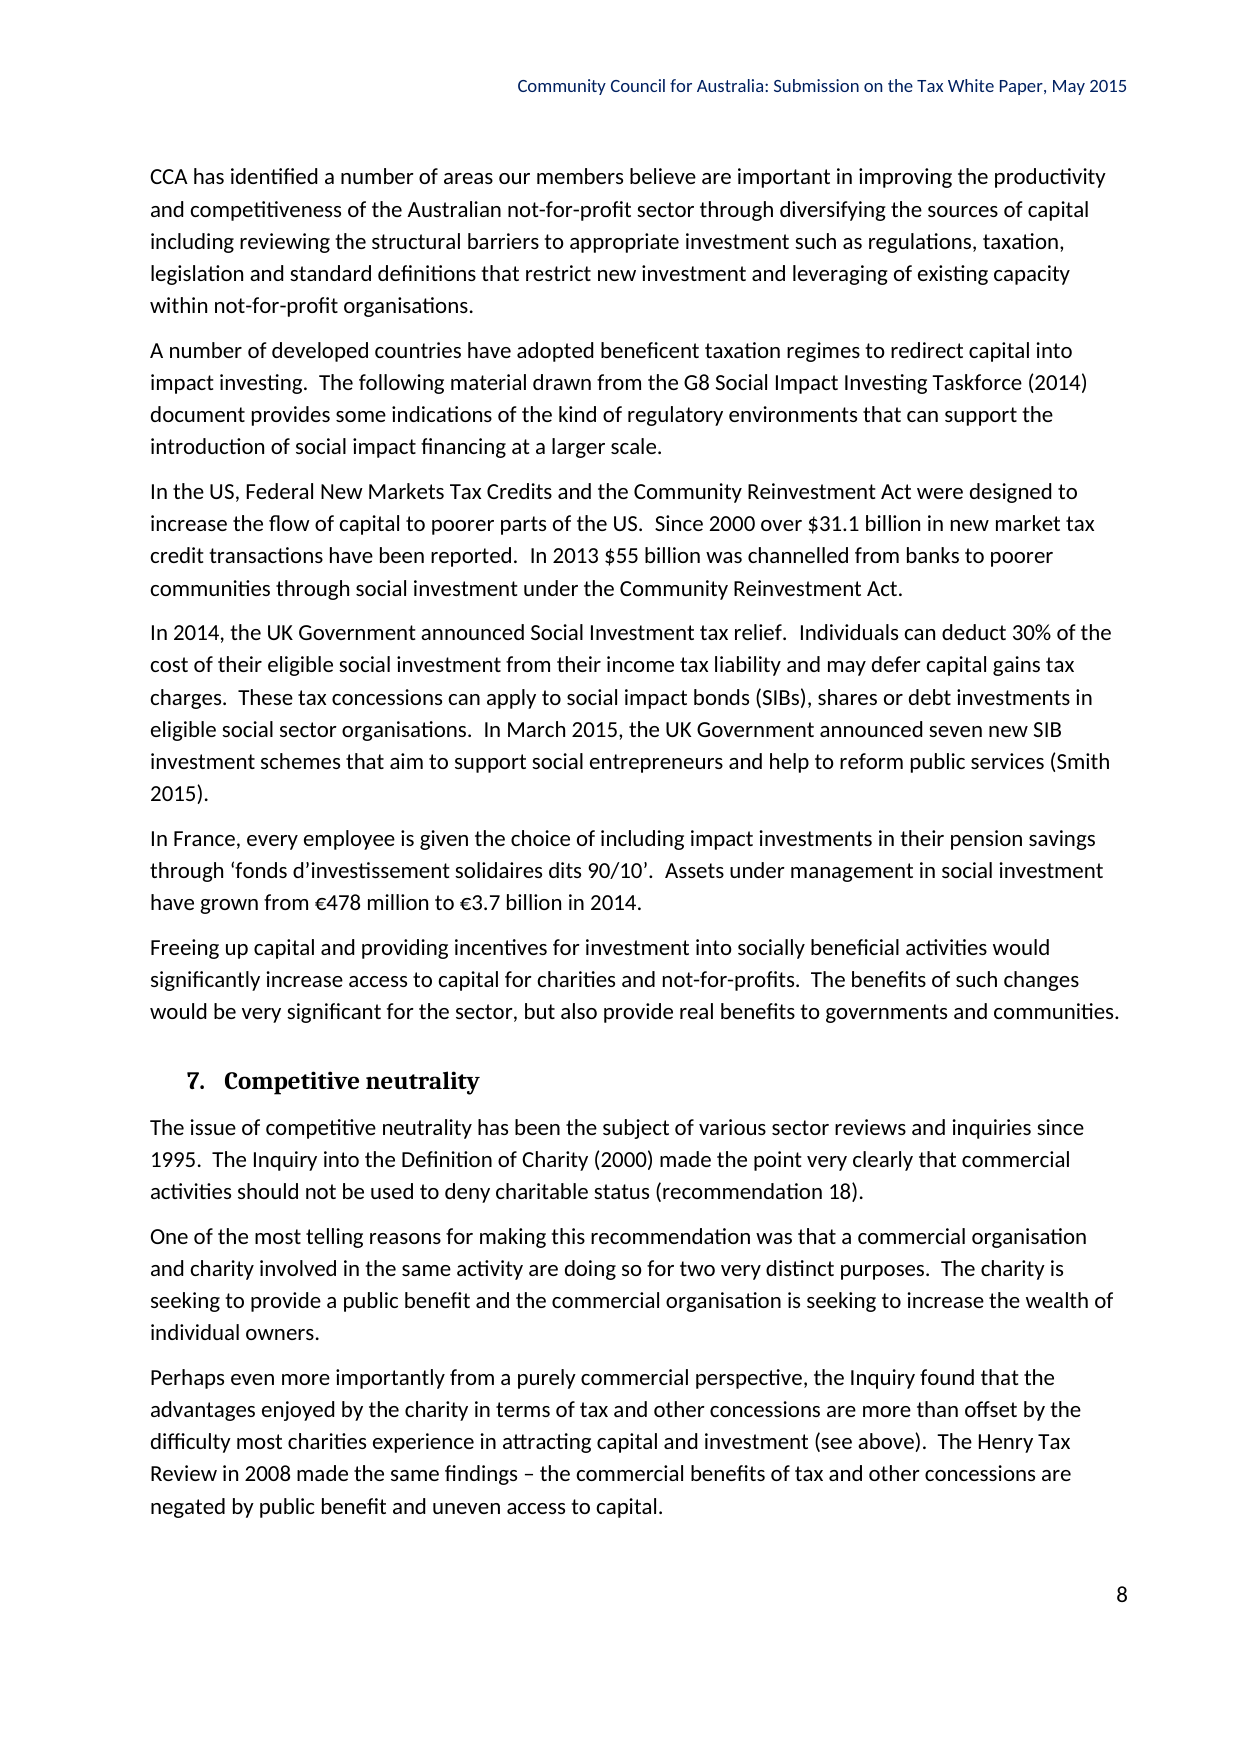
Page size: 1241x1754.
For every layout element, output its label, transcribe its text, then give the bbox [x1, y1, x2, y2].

text The issue of competitive neutrality has been the subject of various sector reviews and inquiries since 1995. The Inquiry into the Definition of Charity (2000) made the point very clearly that commercial activities should not be used to deny charitable status (recommendation 18). [150, 1113, 1128, 1205]
text One of the most telling reasons for making this recommendation was that a commercial organisation and charity involved in the same activity are doing so for two very distinct purposes. The charity is seeking to provide a public benefit and the commercial organisation is seeking to increase the wealth of individual owners. [150, 1222, 1128, 1346]
text In 2014, the UK Government announced Social Investment tax relief. Individuals can deduct 30% of the cost of their eligible social investment from their income tax liability and may defer capital gains tax charges. These tax concessions can apply to social impact bonds (SIBs), shares or debt investments in eligible social sector organisations. In March 2015, the UK Government announced seven new SIB investment schemes that aim to support social entrepreneurs and help to reform public services (Smith 2015). [150, 618, 1128, 807]
text CCA has identified a number of areas our members believe are important in improving the productivity and competitiveness of the Australian not-for-profit sector through diversifying the sources of capital including reviewing the structural barriers to appropriate investment such as regulations, taxation, legislation and standard definitions that restrict new investment and leveraging of existing capacity within not-for-profit organisations. [150, 162, 1128, 319]
text Freeing up capital and providing incentives for investment into socially beneficial activities would significantly increase access to capital for charities and not-for-profits. The benefits of such changes would be very significant for the sector, but also provide real benefits to governments and communities. [150, 933, 1128, 1026]
list Competitive neutrality [187, 1067, 1128, 1096]
text A number of developed countries have adopted beneficent taxation regimes to redirect capital into impact investing. The following material drawn from the G8 Social Impact Investing Taskforce (2014) document provides some indications of the kind of regulatory environments that can support the introduction of social impact financing at a larger scale. [150, 336, 1128, 461]
text In France, every employee is given the choice of including impact investments in their pension savings through ‘fonds d’investissement solidaires dits 90/10’. Assets under management in social investment have grown from €478 million to €3.7 billion in 2014. [150, 824, 1128, 916]
text In the US, Federal New Markets Tax Credits and the Community Reinvestment Act were designed to increase the flow of capital to poorer parts of the US. Since 2000 over $31.1 billion in new market tax credit transactions have been reported. In 2013 $55 billion was channelled from banks to poorer communities through social investment under the Community Reinvestment Act. [150, 477, 1128, 602]
text Perhaps even more importantly from a purely commercial perspective, the Inquiry found that the advantages enjoyed by the charity in terms of tax and other concessions are more than offset by the difficulty most charities experience in attracting capital and investment (see above). The Henry Tax Review in 2008 made the same findings – the commercial benefits of tax and other concessions are negated by public benefit and uneven access to capital. [150, 1363, 1128, 1520]
